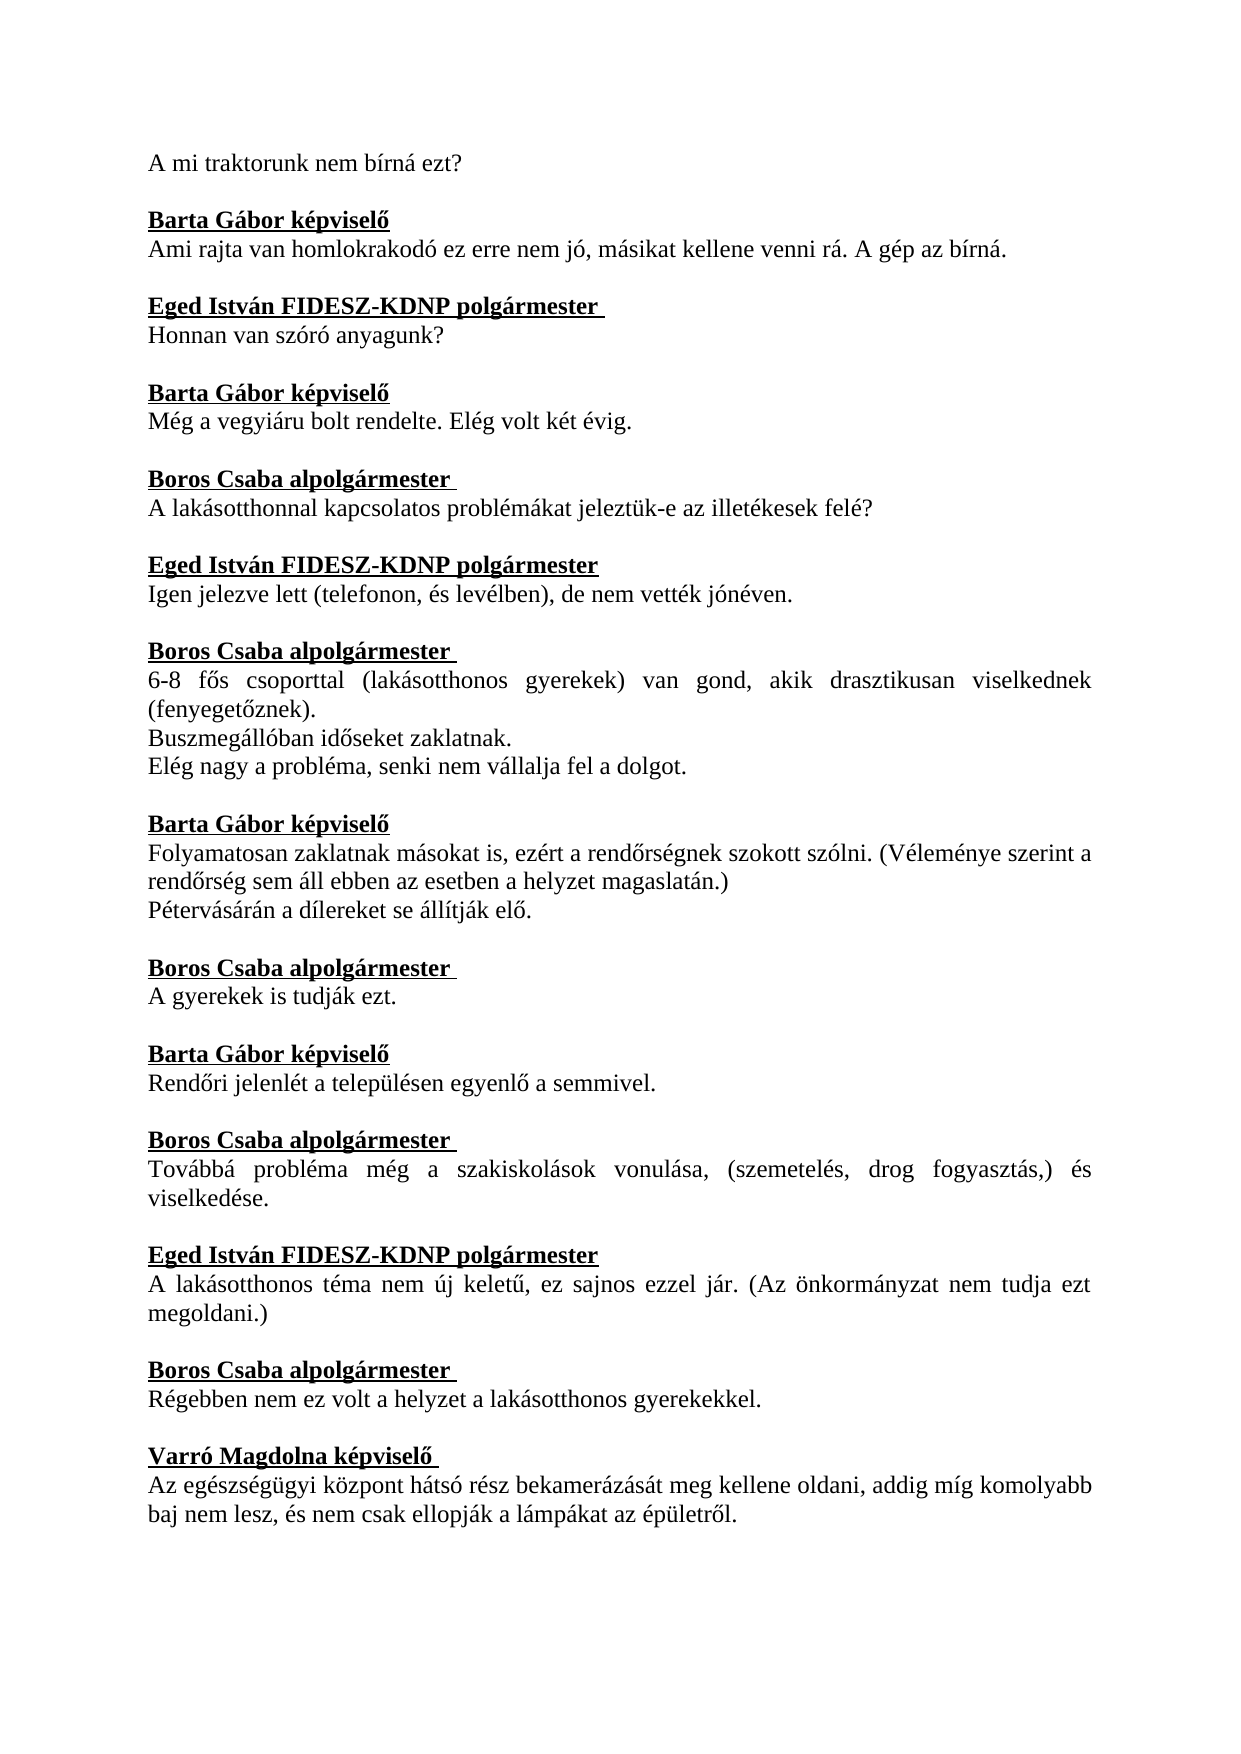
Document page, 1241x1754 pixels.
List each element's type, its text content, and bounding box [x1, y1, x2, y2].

text Eged István FIDESZ-KDNP polgármester [148, 550, 1093, 579]
text Barta Gábor képviselő [148, 205, 1093, 234]
text Folyamatosan zaklatnak másokat is, ezért a rendőrségnek szokott szólni. (Véleménye szerint a rendőrség sem áll ebben az esetben a helyzet magaslatán.) [148, 838, 1093, 895]
text A mi traktorunk nem bírná ezt? [148, 148, 1093, 176]
text Rendőri jelenlét a településen egyenlő a semmivel. [148, 1068, 1093, 1096]
text Boros Csaba alpolgármester [148, 464, 1093, 493]
text Boros Csaba alpolgármester [148, 1125, 1093, 1154]
text Ami rajta van homlokrakodó ez erre nem jó, másikat kellene venni rá. A gép az bírná. [148, 234, 1093, 263]
text Barta Gábor képviselő [148, 809, 1093, 838]
text 6-8 fős csoporttal (lakásotthonos gyerekek) van gond, akik drasztikusan viselkednek (fenyegetőznek). [148, 665, 1093, 723]
text Pétervásárán a dílereket se állítják elő. [148, 895, 1093, 924]
text Régebben nem ez volt a helyzet a lakásotthonos gyerekekkel. [148, 1384, 1093, 1413]
text Elég nagy a probléma, senki nem vállalja fel a dolgot. [148, 751, 1093, 780]
text Varró Magdolna képviselő [148, 1441, 1093, 1470]
text A gyerekek is tudják ezt. [148, 981, 1093, 1010]
text Eged István FIDESZ-KDNP polgármester [148, 1240, 1093, 1269]
text Az egészségügyi központ hátsó rész bekamerázását meg kellene oldani, addig míg komolyabb baj nem lesz, és nem csak ellopják a lámpákat az épületről. [148, 1470, 1093, 1528]
text Még a vegyiáru bolt rendelte. Elég volt két évig. [148, 406, 1093, 435]
text Továbbá probléma még a szakiskolások vonulása, (szemetelés, drog fogyasztás,) és viselkedése. [148, 1154, 1093, 1211]
text Igen jelezve lett (telefonon, és levélben), de nem vették jónéven. [148, 579, 1093, 608]
text Eged István FIDESZ-KDNP polgármester [148, 291, 1093, 320]
text Honnan van szóró anyagunk? [148, 320, 1093, 349]
text Barta Gábor képviselő [148, 1039, 1093, 1068]
text Boros Csaba alpolgármester [148, 636, 1093, 665]
text Barta Gábor képviselő [148, 378, 1093, 406]
text A lakásotthonos téma nem új keletű, ez sajnos ezzel jár. (Az önkormányzat nem tudja ezt megoldani.) [148, 1269, 1093, 1326]
text Boros Csaba alpolgármester [148, 1355, 1093, 1384]
text Buszmegállóban időseket zaklatnak. [148, 723, 1093, 751]
text Boros Csaba alpolgármester [148, 953, 1093, 981]
text A lakásotthonnal kapcsolatos problémákat jeleztük-e az illetékesek felé? [148, 493, 1093, 521]
